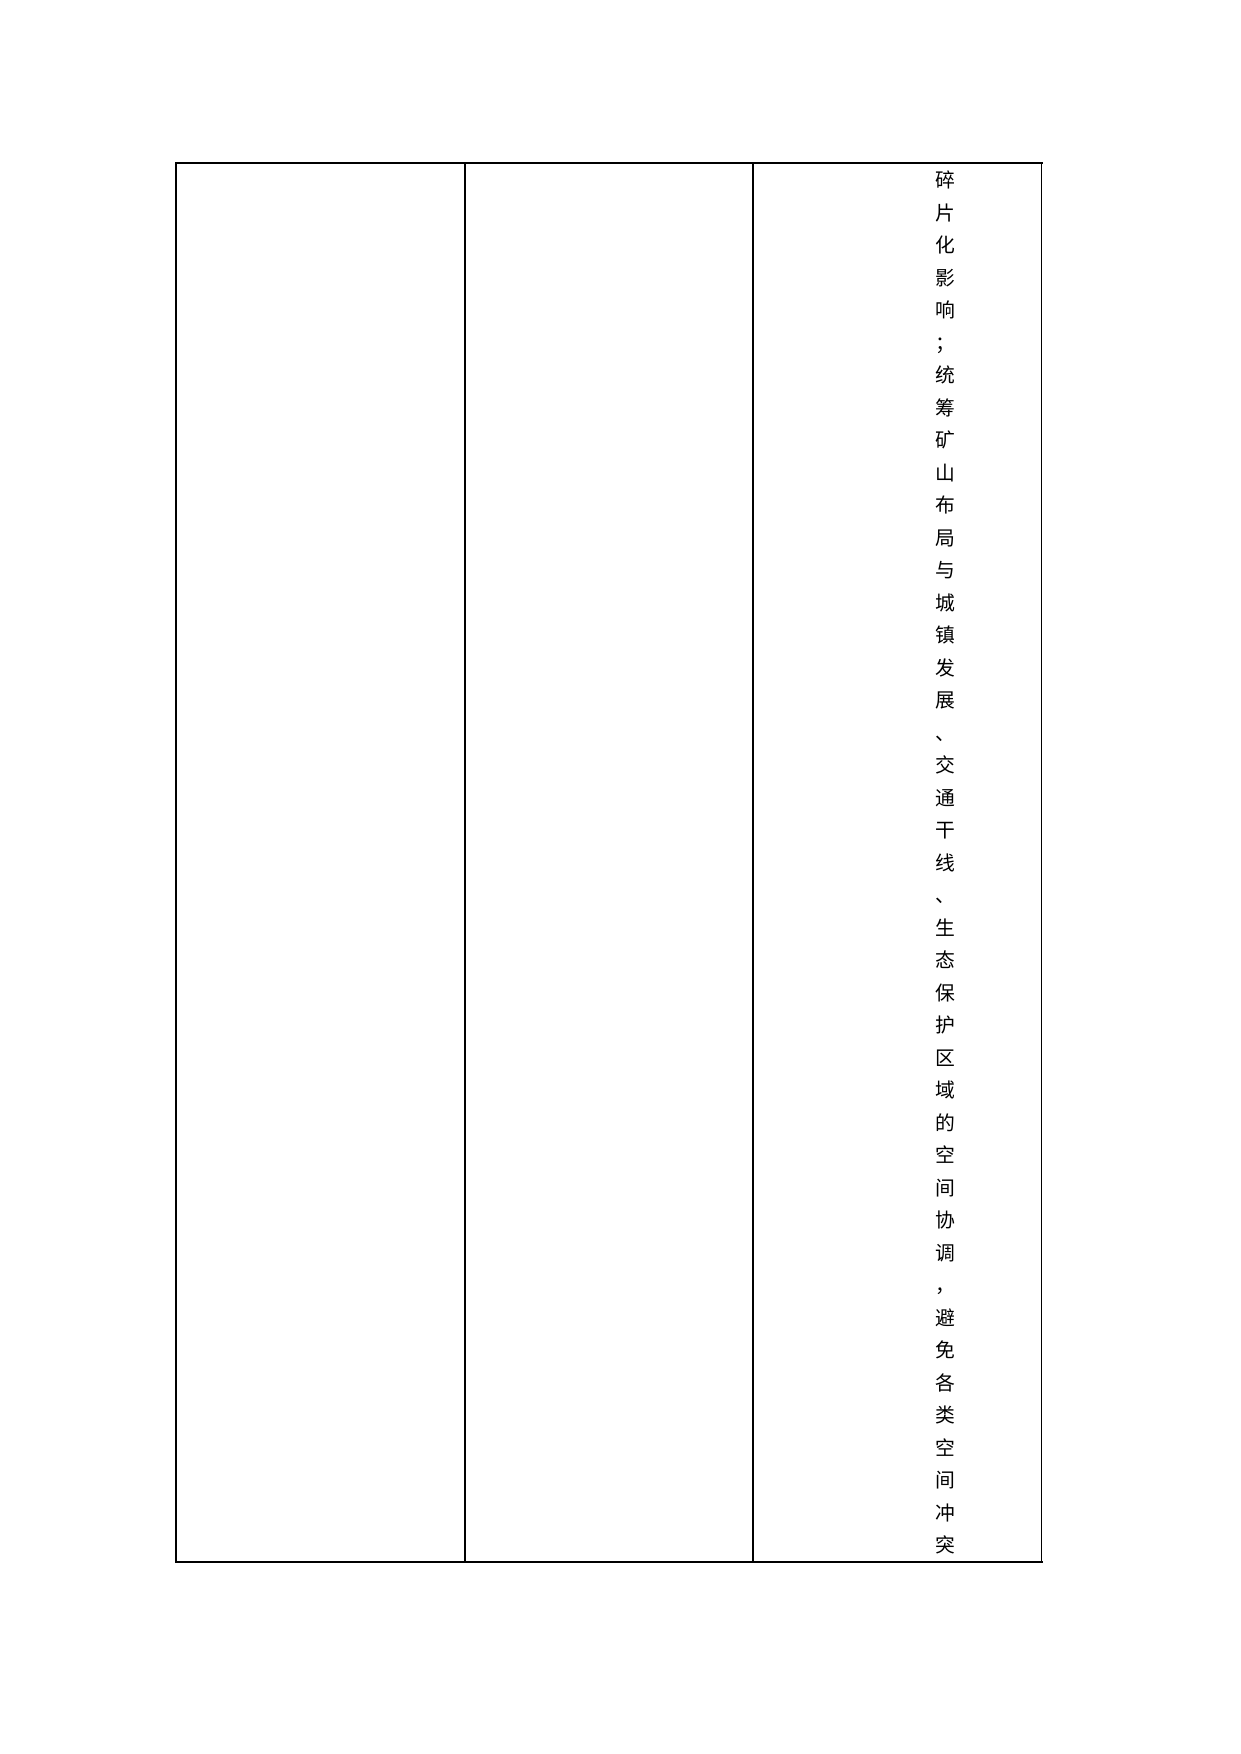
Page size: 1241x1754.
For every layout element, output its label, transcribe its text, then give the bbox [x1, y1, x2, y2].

table_cell ★ [466, 164, 752, 1561]
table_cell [754, 164, 1041, 1561]
table_cell 1 [177, 164, 464, 1561]
